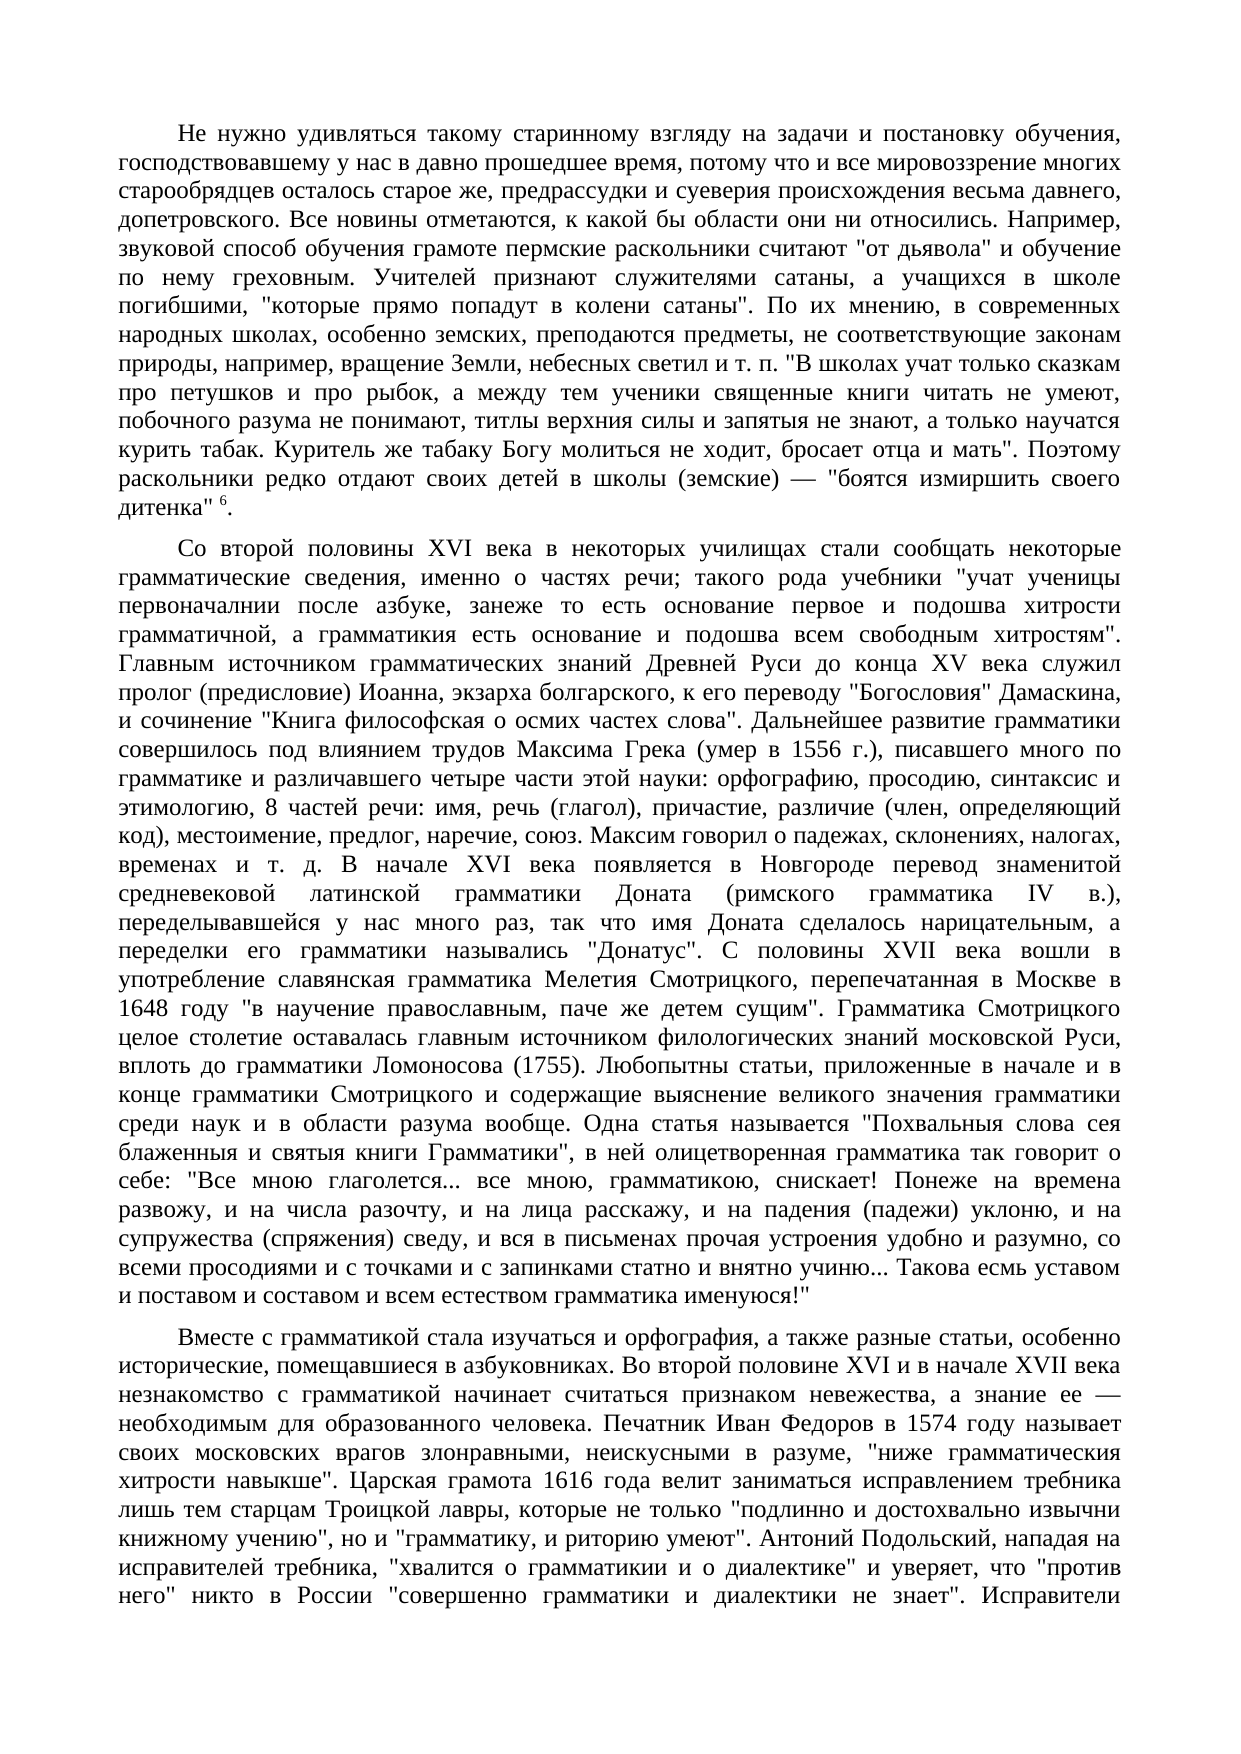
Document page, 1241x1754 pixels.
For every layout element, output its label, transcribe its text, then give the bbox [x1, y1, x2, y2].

text Со второй половины XVI века в некоторых училищах стали сообщать некоторые грамматические сведения, именно о частях речи; такого рода учебники "учат ученицы первоначалнии после азбуке, занеже то есть основание первое и подошва хитрости грамматичной, а грамматикия есть основание и подошва всем свободным хитростям". Главным источником грамматических знаний Древней Руси до конца XV века служил пролог (предисловие) Иоанна, экзарха болгарского, к его переводу "Богословия" Дамаскина, и сочинение "Книга философская о осмих частех слова". Дальнейшее развитие грамматики совершилось под влиянием трудов Максима Грека (умер в 1556 г.), писавшего много по грамматике и различавшего четыре части этой науки: орфографию, просодию, синтаксис и этимологию, 8 частей речи: имя, речь (глагол), причастие, различие (член, определяющий код), местоимение, предлог, наречие, союз. Максим говорил о падежах, склонениях, налогах, временах и т. д. В начале XVI века появляется в Новгороде перевод знаменитой средневековой латинской грамматики Доната (римского грамматика IV в.), переделывавшейся у нас много раз, так что имя Доната сделалось нарицательным, а переделки его грамматики назывались "Донатус". С половины XVII века вошли в употребление славянская грамматика Мелетия Смотрицкого, перепечатанная в Москве в 1648 году "в научение православным, паче же детем сущим". Грамматика Смотрицкого целое столетие оставалась главным источником филологических знаний московской Руси, вплоть до грамматики Ломоносова (1755). Любопытны статьи, приложенные в начале и в конце грамматики Смотрицкого и содержащие выяснение великого значения грамматики среди наук и в области разума вообще. Одна статья называется "Похвальныя слова сея блаженныя и святыя книги Грамматики", в ней олицетворенная грамматика так говорит о себе: "Все мною глаголется... все мною, грамматикою, снискает! Понеже на времена развожу, и на числа разочту, и на лица расскажу, и на падения (падежи) уклоню, и на супружества (спряжения) сведу, и вся в письменах прочая устроения удобно и разумно, со всеми просодиями и с точками и с запинками статно и внятно учиню... Такова есмь уставом и поставом и составом и всем естеством грамматика именуюся!" [118, 533, 1122, 1309]
text Не нужно удивляться такому старинному взгляду на задачи и постановку обучения, господствовавшему у нас в давно прошедшее время, потому что и все мировоззрение многих старообрядцев осталось старое же, предрассудки и суеверия происхождения весьма давнего, допетровского. Все новины отметаются, к какой бы области они ни относились. Например, звуковой способ обучения грамоте пермские раскольники считают "от дьявола" и обучение по нему греховным. Учителей признают служителями сатаны, а учащихся в школе погибшими, "которые прямо попадут в колени сатаны". По их мнению, в современных народных школах, особенно земских, преподаются предметы, не соответствующие законам природы, например, вращение Земли, небесных светил и т. п. "В школах учат только сказкам про петушков и про рыбок, а между тем ученики священные книги читать не умеют, побочного разума не понимают, титлы верхния силы и запятыя не знают, а только научатся курить табак. Куритель же табаку Богу молиться не ходит, бросает отца и мать". Поэтому раскольники редко отдают своих детей в школы (земские) — "боятся измиршить своего дитенка" 6. [118, 118, 1122, 521]
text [118, 1322, 1122, 1609]
